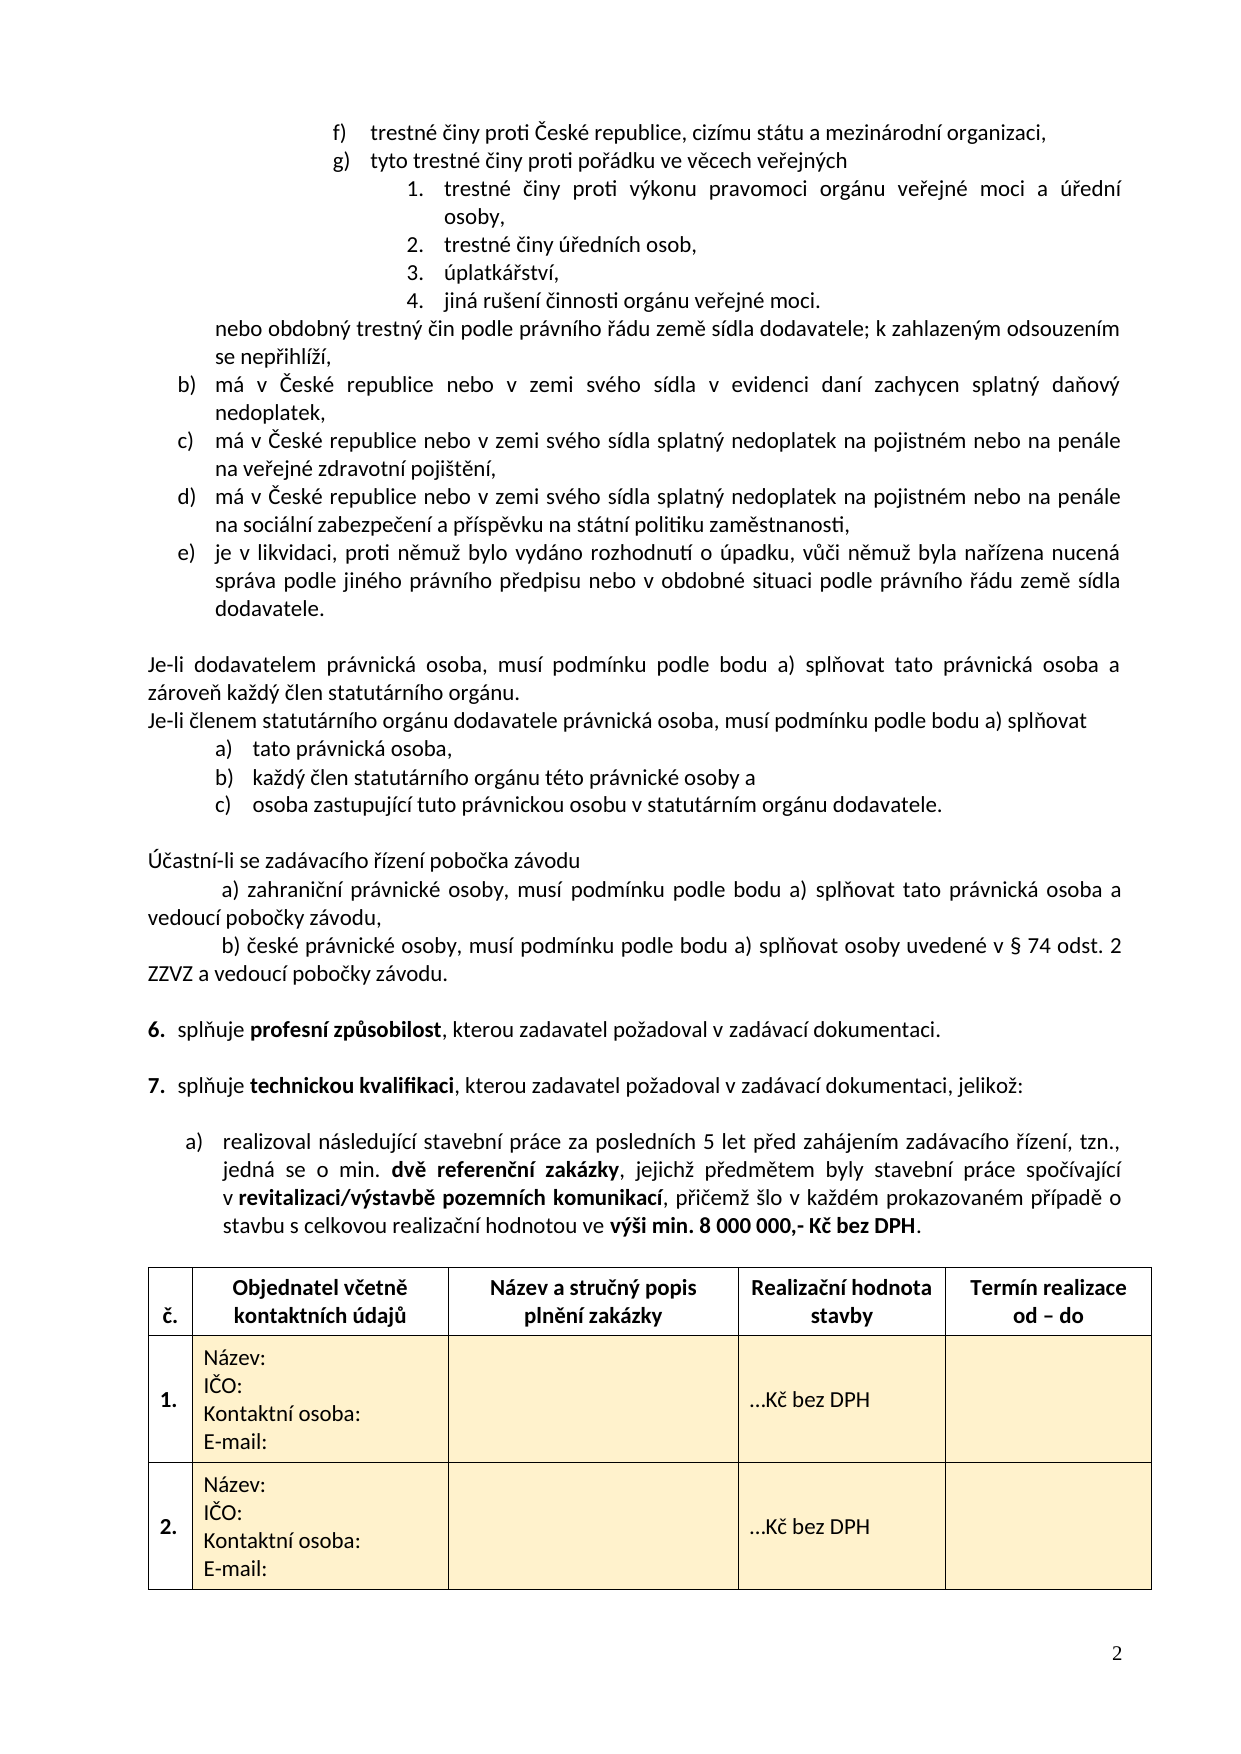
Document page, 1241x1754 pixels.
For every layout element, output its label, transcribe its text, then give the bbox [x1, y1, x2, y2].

table_cell 1. [149, 1336, 192, 1462]
table_cell [449, 1336, 738, 1462]
table_header Termín realizace od – do [946, 1268, 1151, 1335]
table_cell Název: IČO: Kontaktní osoba: E-mail: [193, 1463, 448, 1589]
text b) české právnické osoby, musí podmínku podle bodu a) splňovat osoby uvedené v § 74 odst. 2 ZZVZ a vedoucí pobočky závodu. [148, 931, 1122, 987]
text a) zahraniční právnické osoby, musí podmínku podle bodu a) splňovat tato právnická osoba a vedoucí pobočky závodu, [148, 875, 1122, 931]
list splňuje profesní způsobilost, kterou zadavatel požadoval v zadávací dokumentaci. [148, 1015, 1122, 1043]
table_cell [946, 1463, 1151, 1589]
list má v České republice nebo v zemi svého sídla splatný nedoplatek na pojistném nebo na penále na veřejné zdravotní pojištění, [177, 426, 1122, 482]
table_cell Název: IČO: Kontaktní osoba: E-mail: [193, 1336, 448, 1462]
table_cell [946, 1336, 1151, 1462]
list realizoval následující stavební práce za posledních 5 let před zahájením zadávacího řízení, tzn., jedná se o min. dvě referenční zakázky, jejichž předmětem byly stavební práce spočívající v revitalizaci/výstavbě pozemních komunikací, přičemž šlo v každém prokazovaném případě o stavbu s celkovou realizační hodnotou ve výši min. 8 000 000,- Kč bez DPH. [185, 1127, 1122, 1239]
table_cell …Kč bez DPH [739, 1463, 945, 1589]
table_cell …Kč bez DPH [739, 1336, 945, 1462]
table_header č. [149, 1268, 192, 1335]
text Je-li dodavatelem právnická osoba, musí podmínku podle bodu a) splňovat tato právnická osoba a zároveň každý člen statutárního orgánu. [148, 651, 1122, 707]
list trestné činy úředních osob, [406, 230, 1122, 258]
text Je-li členem statutárního orgánu dodavatele právnická osoba, musí podmínku podle bodu a) splňovat [148, 707, 1122, 734]
list jiná rušení činnosti orgánu veřejné moci. [406, 286, 1122, 314]
list trestné činy proti výkonu pravomoci orgánu veřejné moci a úřední osoby, [406, 174, 1122, 230]
text Účastní-li se zadávacího řízení pobočka závodu [148, 847, 1122, 875]
list je v likvidaci, proti němuž bylo vydáno rozhodnutí o úpadku, vůči němuž byla nařízena nucená správa podle jiného právního předpisu nebo v obdobné situaci podle právního řádu země sídla dodavatele. [177, 538, 1122, 622]
list osoba zastupující tuto právnickou osobu v statutárním orgánu dodavatele. [215, 791, 1122, 819]
table_cell 2. [149, 1463, 192, 1589]
list úplatkářství, [406, 258, 1122, 286]
table_header Název a stručný popis plnění zakázky [449, 1268, 738, 1335]
list má v České republice nebo v zemi svého sídla splatný nedoplatek na pojistném nebo na penále na sociální zabezpečení a příspěvku na státní politiku zaměstnanosti, [177, 482, 1122, 538]
list má v České republice nebo v zemi svého sídla v evidenci daní zachycen splatný daňový nedoplatek, [177, 370, 1122, 426]
table_cell [449, 1463, 738, 1589]
list tato právnická osoba, [215, 734, 1122, 763]
list trestné činy proti České republice, cizímu státu a mezinárodní organizaci, [333, 118, 1122, 146]
list každý člen statutárního orgánu této právnické osoby a [215, 763, 1122, 791]
table_header Realizační hodnota stavby [739, 1268, 945, 1335]
list tyto trestné činy proti pořádku ve věcech veřejných [333, 146, 1122, 174]
list splňuje technickou kvalifikaci, kterou zadavatel požadoval v zadávací dokumentaci, jelikož: [148, 1071, 1122, 1099]
list nebo obdobný trestný čin podle právního řádu země sídla dodavatele; k zahlazeným odsouzením se nepřihlíží, [215, 314, 1122, 370]
table_header Objednatel včetně kontaktních údajů [193, 1268, 448, 1335]
